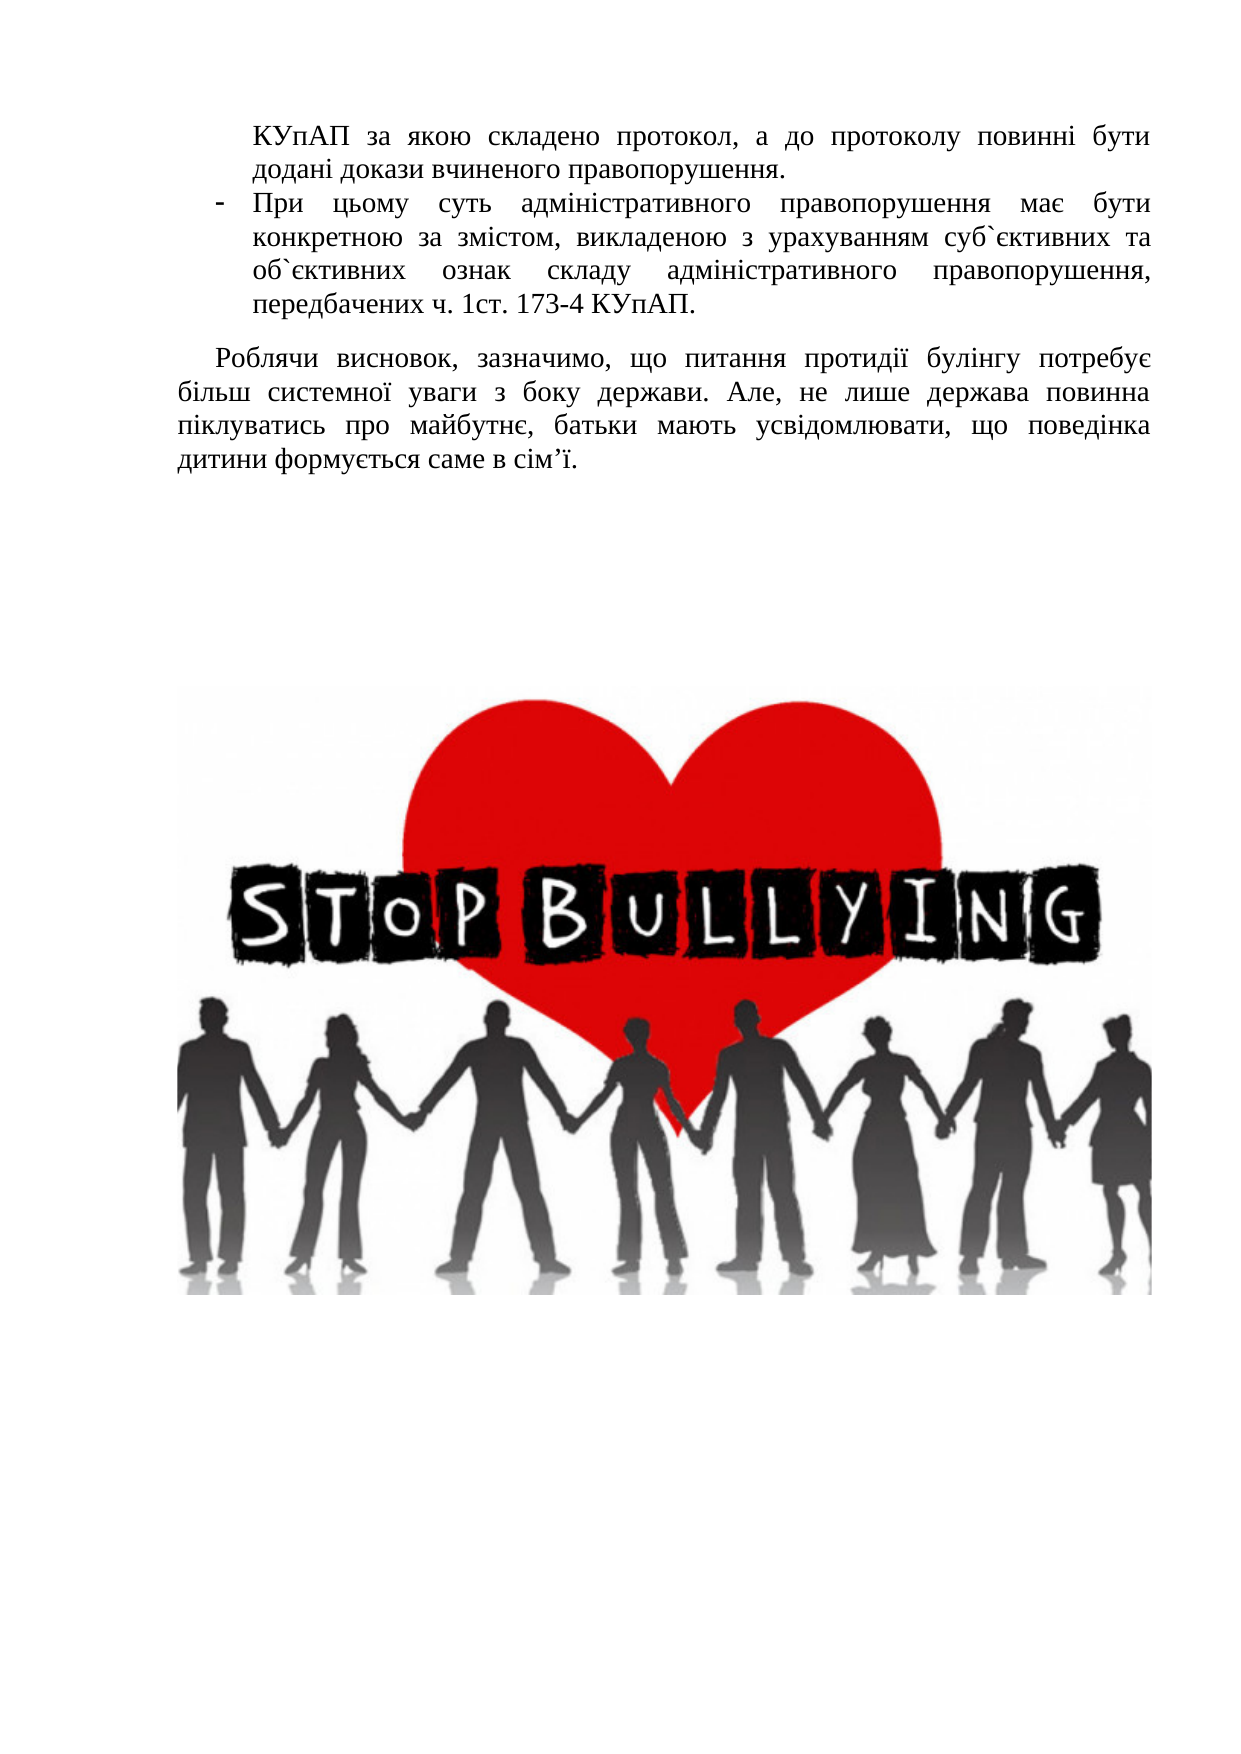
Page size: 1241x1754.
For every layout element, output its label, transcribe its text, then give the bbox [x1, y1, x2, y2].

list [215, 118, 1152, 185]
text Роблячи висновок, зазначимо, що питання протидії булінгу потребує більш системної уваги з боку держави. Але, не лише держава повинна піклуватись про майбутнє, батьки мають усвідомлювати, що поведінка дитини формується саме в сім’ї. [177, 340, 1152, 474]
list При цьому суть адміністративного правопорушення має бути конкретною за змістом, викладеною з урахуванням суб`єктивних та об`єктивних ознак складу адміністративного правопорушення, передбачених ч. 1ст. 173-4 КУпАП. [215, 185, 1152, 319]
picture [177, 686, 1152, 1295]
